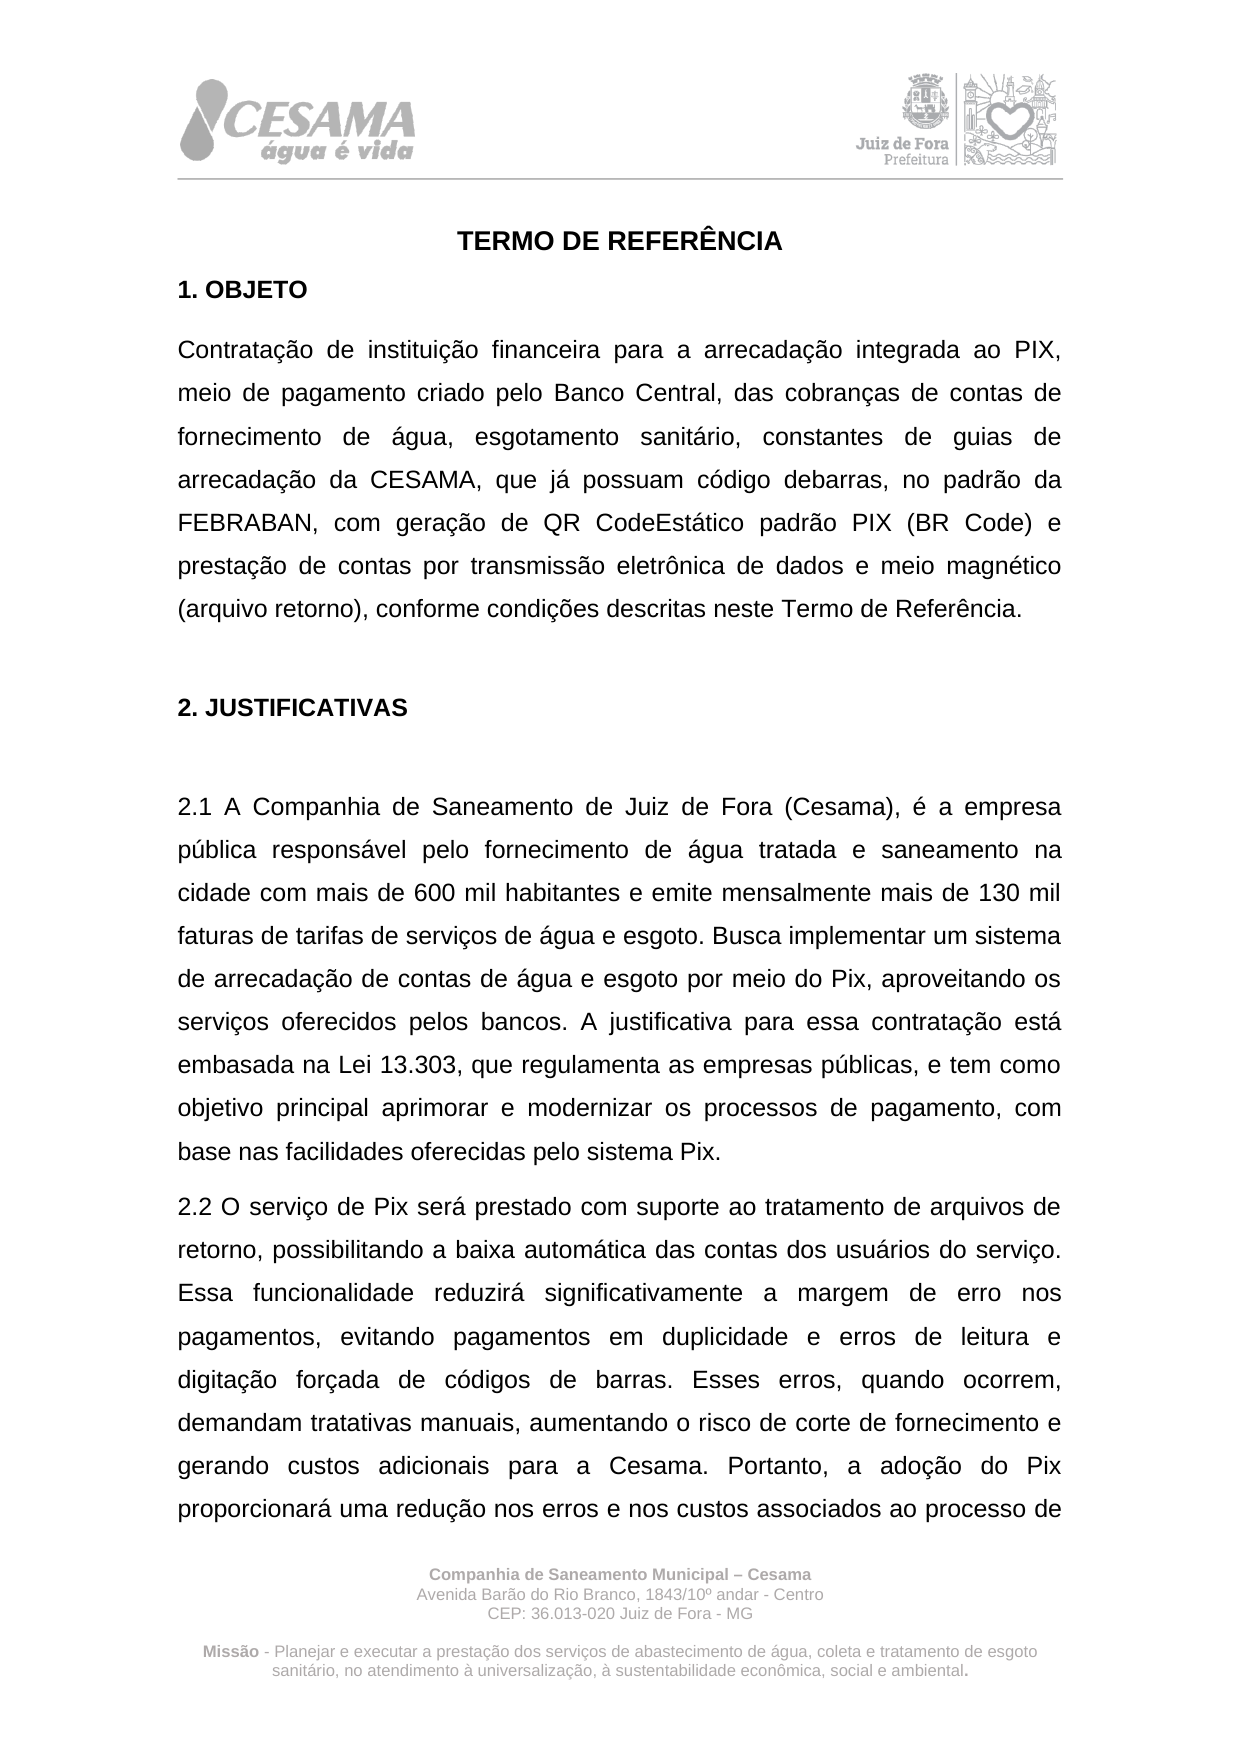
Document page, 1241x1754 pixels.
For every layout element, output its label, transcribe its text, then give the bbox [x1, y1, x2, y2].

text 2. JUSTIFICATIVAS [177, 693, 1063, 722]
text Contratação de instituição financeira para a arrecadação integrada ao PIX, meio de pagamento criado pelo Banco Central, das cobranças de contas de fornecimento de água, esgotamento sanitário, constantes de guias de arrecadação da CESAMA, que já possuam código debarras, no padrão da FEBRABAN, com geração de QR CodeEstático padrão PIX (BR Code) e prestação de contas por transmissão eletrônica de dados e meio magnético (arquivo retorno), conforme condições descritas neste Termo de Referência. [177, 335, 1063, 623]
text 2.1 A Companhia de Saneamento de Juiz de Fora (Cesama), é a empresa pública responsável pelo fornecimento de água tratada e saneamento na cidade com mais de 600 mil habitantes e emite mensalmente mais de 130 mil faturas de tarifas de serviços de água e esgoto. Busca implementar um sistema de arrecadação de contas de água e esgoto por meio do Pix, aproveitando os serviços oferecidos pelos bancos. A justificativa para essa contratação está embasada na Lei 13.303, que regulamenta as empresas públicas, e tem como objetivo principal aprimorar e modernizar os processos de pagamento, com base nas facilidades oferecidas pelo sistema Pix. [177, 792, 1063, 1165]
text 1. OBJETO [177, 276, 1063, 304]
text TERMO DE REFERÊNCIA [177, 225, 1063, 256]
picture [177, 73, 1064, 180]
